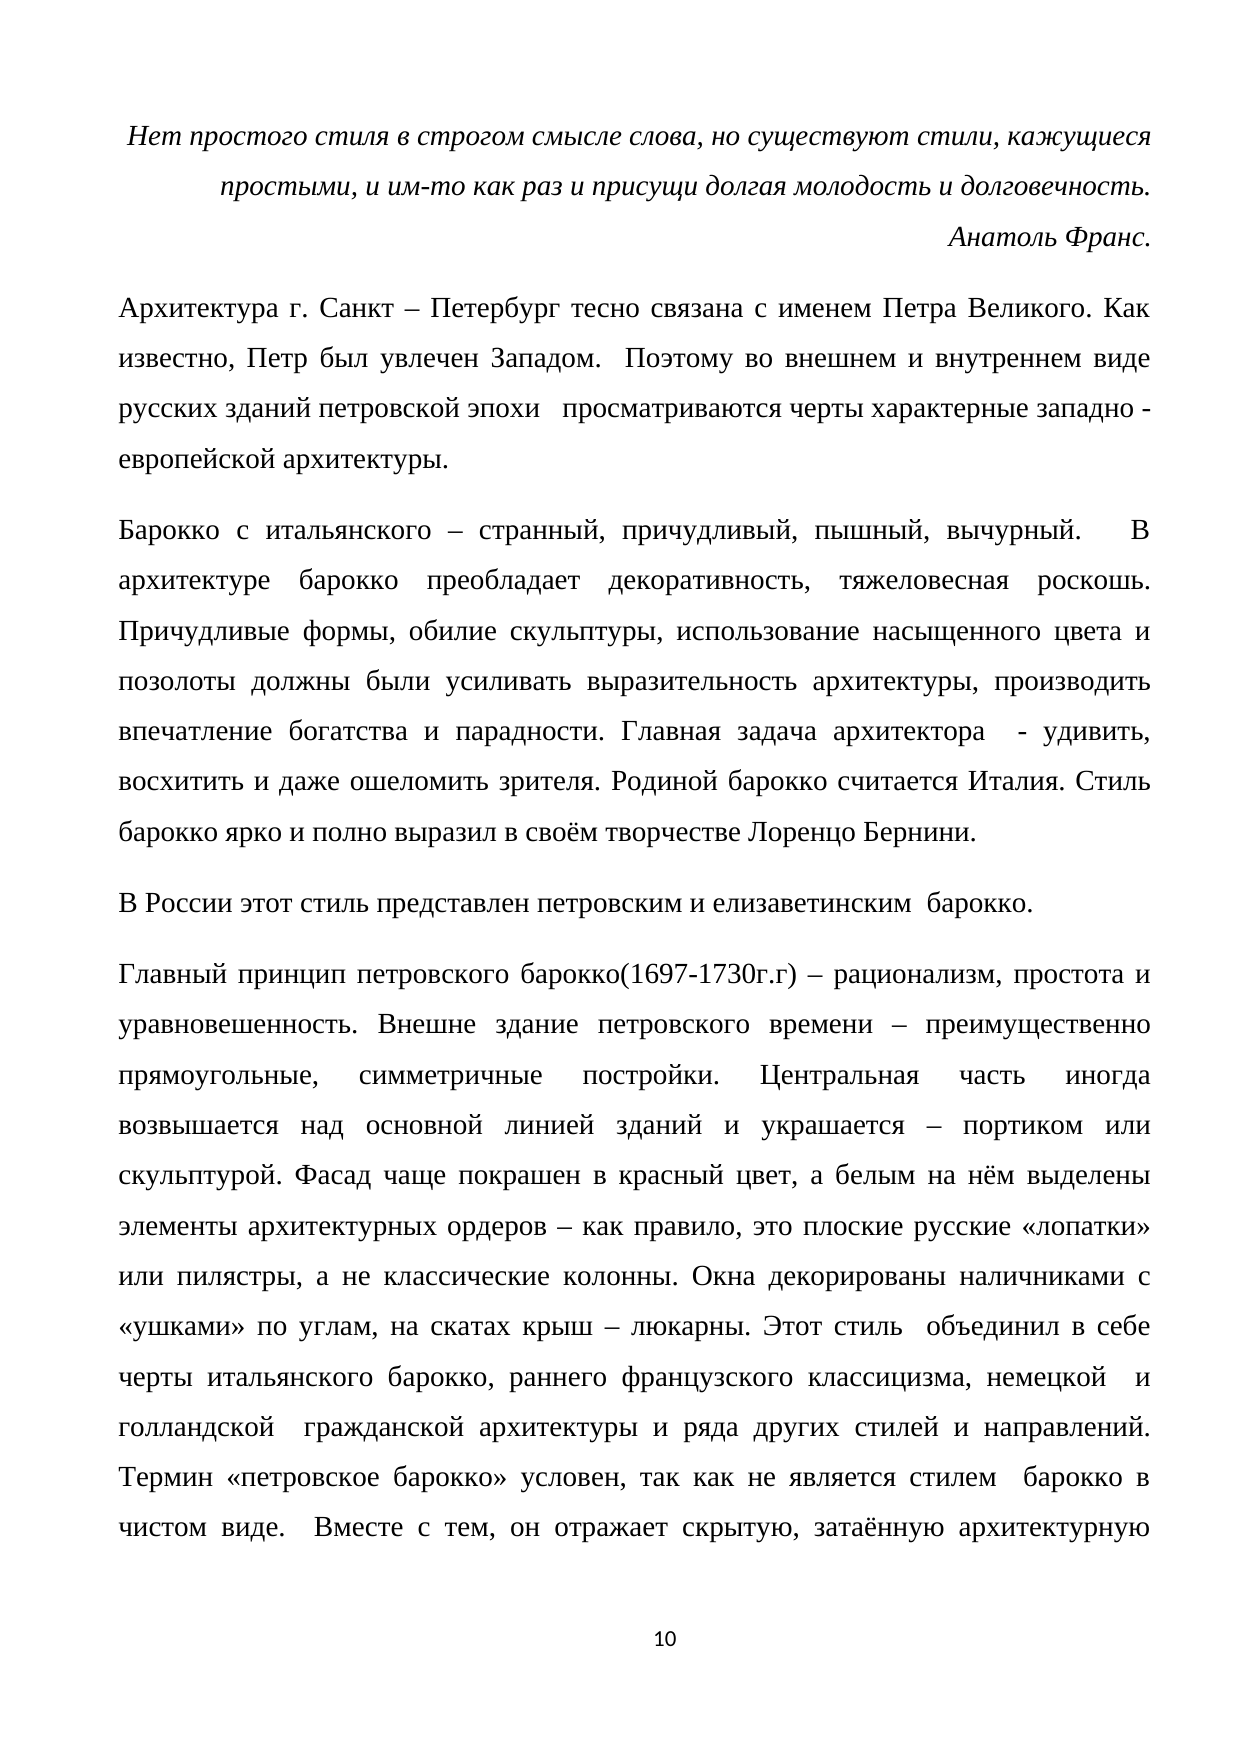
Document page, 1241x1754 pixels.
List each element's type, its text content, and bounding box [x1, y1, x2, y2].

text В России этот стиль представлен петровским и елизаветинским барокко. [118, 885, 1152, 918]
text Барокко с итальянского – странный, причудливый, пышный, вычурный. В архитектуре барокко преобладает декоративность, тяжеловесная роскошь. Причудливые формы, обилие скульптуры, использование насыщенного цвета и позолоты должны были усиливать выразительность архитектуры, производить впечатление богатства и парадности. Главная задача архитектора - удивить, восхитить и даже ошеломить зрителя. Родиной барокко считается Италия. Стиль барокко ярко и полно выразил в своём творчестве Лоренцо Бернини. [118, 512, 1152, 847]
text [118, 956, 1152, 1543]
text Нет простого стиля в строгом смысле слова, но существуют стили, кажущиеся простыми, и им-то как раз и присущи долгая молодость и долговечность. Анатоль Франс. [118, 118, 1152, 252]
text Архитектура г. Санкт – Петербург тесно связана с именем Петра Великого. Как известно, Петр был увлечен Западом. Поэтому во внешнем и внутреннем виде русских зданий петровской эпохи просматриваются черты характерные западно - европейской архитектуры. [118, 290, 1152, 474]
